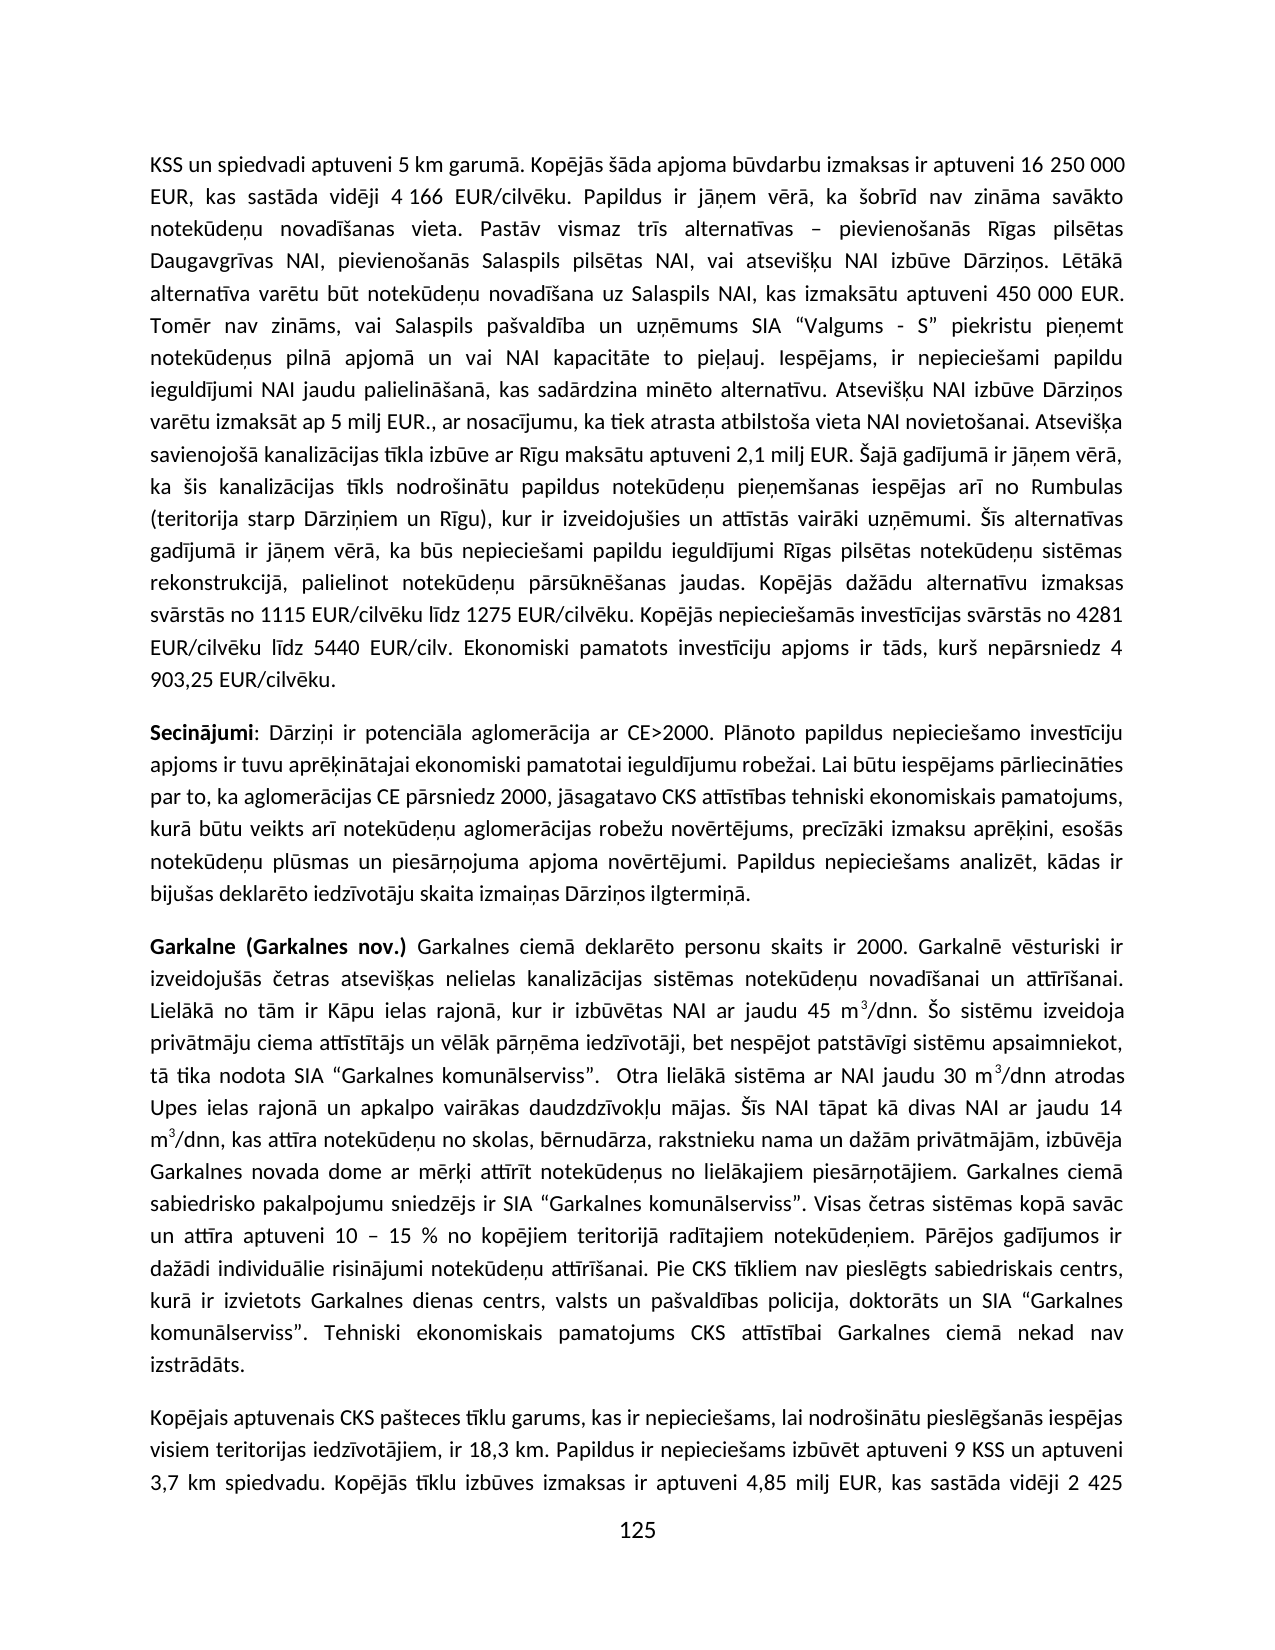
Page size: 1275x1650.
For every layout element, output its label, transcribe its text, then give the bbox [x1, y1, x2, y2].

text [150, 150, 1125, 693]
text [150, 1403, 1125, 1496]
text Garkalne (Garkalnes nov.) Garkalnes ciemā deklarēto personu skaits ir 2000. Garkalnē vēsturiski ir izveidojušās četras atsevišķas nelielas kanalizācijas sistēmas notekūdeņu novadīšanai un attīrīšanai. Lielākā no tām ir Kāpu ielas rajonā, kur ir izbūvētas NAI ar jaudu 45 m3/dnn. Šo sistēmu izveidoja privātmāju ciema attīstītājs un vēlāk pārņēma iedzīvotāji, bet nespējot patstāvīgi sistēmu apsaimniekot, tā tika nodota SIA “Garkalnes komunālserviss”. Otra lielākā sistēma ar NAI jaudu 30 m3/dnn atrodas Upes ielas rajonā un apkalpo vairākas daudzdzīvokļu mājas. Šīs NAI tāpat kā divas NAI ar jaudu 14 m3/dnn, kas attīra notekūdeņu no skolas, bērnudārza, rakstnieku nama un dažām privātmājām, izbūvēja Garkalnes novada dome ar mērķi attīrīt notekūdeņus no lielākajiem piesārņotājiem. Garkalnes ciemā sabiedrisko pakalpojumu sniedzējs ir SIA “Garkalnes komunālserviss”. Visas četras sistēmas kopā savāc un attīra aptuveni 10 – 15 % no kopējiem teritorijā radītajiem notekūdeņiem. Pārējos gadījumos ir dažādi individuālie risinājumi notekūdeņu attīrīšanai. Pie CKS tīkliem nav pieslēgts sabiedriskais centrs, kurā ir izvietots Garkalnes dienas centrs, valsts un pašvaldības policija, doktorāts un SIA “Garkalnes komunālserviss”. Tehniski ekonomiskais pamatojums CKS attīstībai Garkalnes ciemā nekad nav izstrādāts. [150, 932, 1125, 1378]
text Secinājumi: Dārziņi ir potenciāla aglomerācija ar CE>2000. Plānoto papildus nepieciešamo investīciju apjoms ir tuvu aprēķinātajai ekonomiski pamatotai ieguldījumu robežai. Lai būtu iespējams pārliecināties par to, ka aglomerācijas CE pārsniedz 2000, jāsagatavo CKS attīstības tehniski ekonomiskais pamatojums, kurā būtu veikts arī notekūdeņu aglomerācijas robežu novērtējums, precīzāki izmaksu aprēķini, esošās notekūdeņu plūsmas un piesārņojuma apjoma novērtējumi. Papildus nepieciešams analizēt, kādas ir bijušas deklarēto iedzīvotāju skaita izmaiņas Dārziņos ilgtermiņā. [150, 718, 1125, 907]
